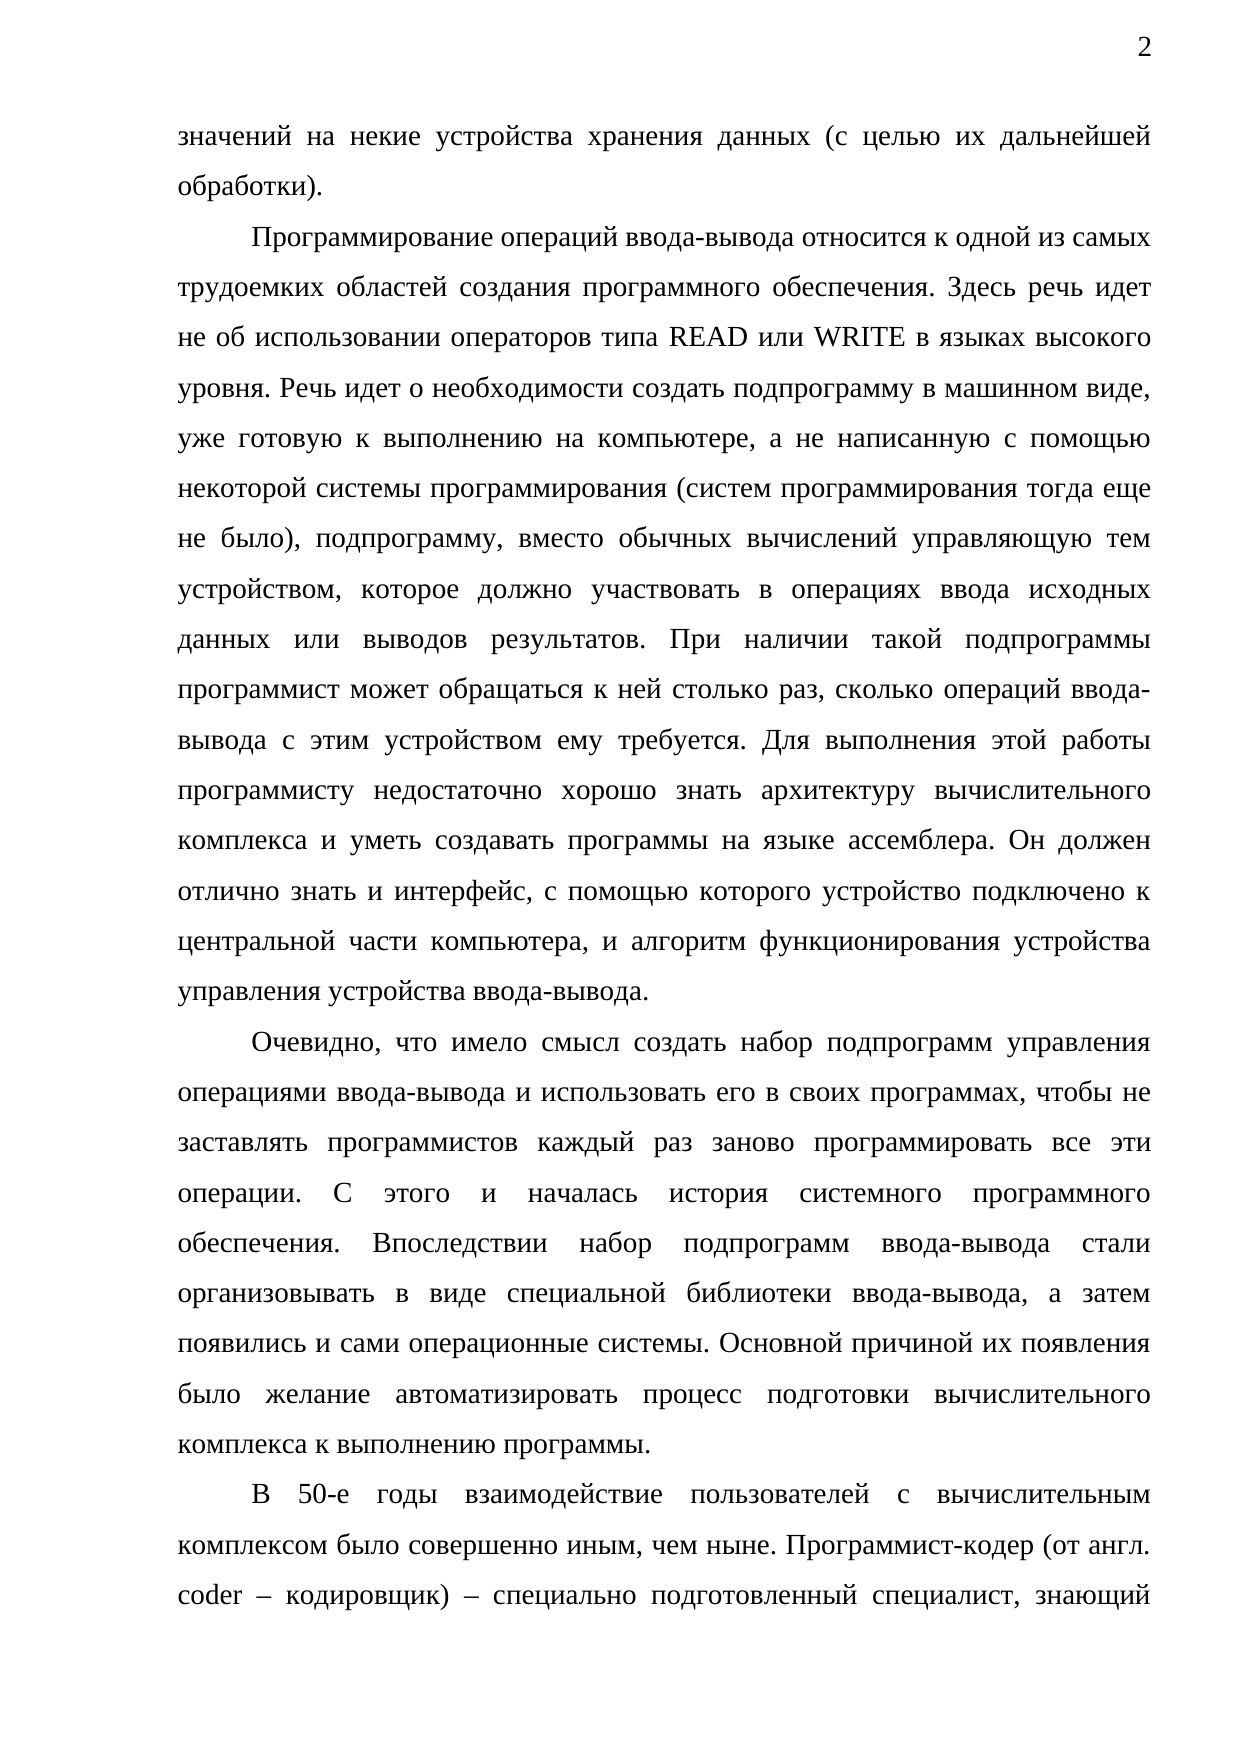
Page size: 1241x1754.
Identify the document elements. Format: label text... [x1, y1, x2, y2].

text Программирование операций ввода-вывода относится к одной из самых трудоемких областей создания программного обеспечения. Здесь речь идет не об использовании операторов типа READ или WRITE в языках высокого уровня. Речь идет о необходимости создать подпрограмму в машинном виде, уже готовую к выполнению на компьютере, а не написанную с помощью некоторой системы программирования (систем программирования тогда еще не было), подпрограмму, вместо обычных вычислений управляющую тем устройством, которое должно участвовать в операциях ввода исходных данных или выводов результатов. При наличии такой подпрограммы программист может обращаться к ней столько раз, сколько операций ввода-вывода с этим устройством ему требуется. Для выполнения этой работы программисту недостаточно хорошо знать архитектуру вычислительного комплекса и уметь создавать программы на языке ассемблера. Он должен отлично знать и интерфейс, с помощью которого устройство подключено к центральной части компьютера, и алгоритм функционирования устройства управления устройства ввода-вывода. [177, 219, 1152, 1007]
text Очевидно, что имело смысл создать набор подпрограмм управления операциями ввода-вывода и использовать его в своих программах, чтобы не заставлять программистов каждый раз заново программировать все эти операции. С этого и началась история системного программного обеспечения. Впоследствии набор подпрограмм ввода-вывода стали организовывать в виде специальной библиотеки ввода-вывода, а затем появились и сами операционные системы. Основной причиной их появления было желание автоматизировать процесс подготовки вычислительного комплекса к выполнению программы. [177, 1024, 1152, 1460]
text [177, 118, 1152, 202]
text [177, 1477, 1152, 1611]
